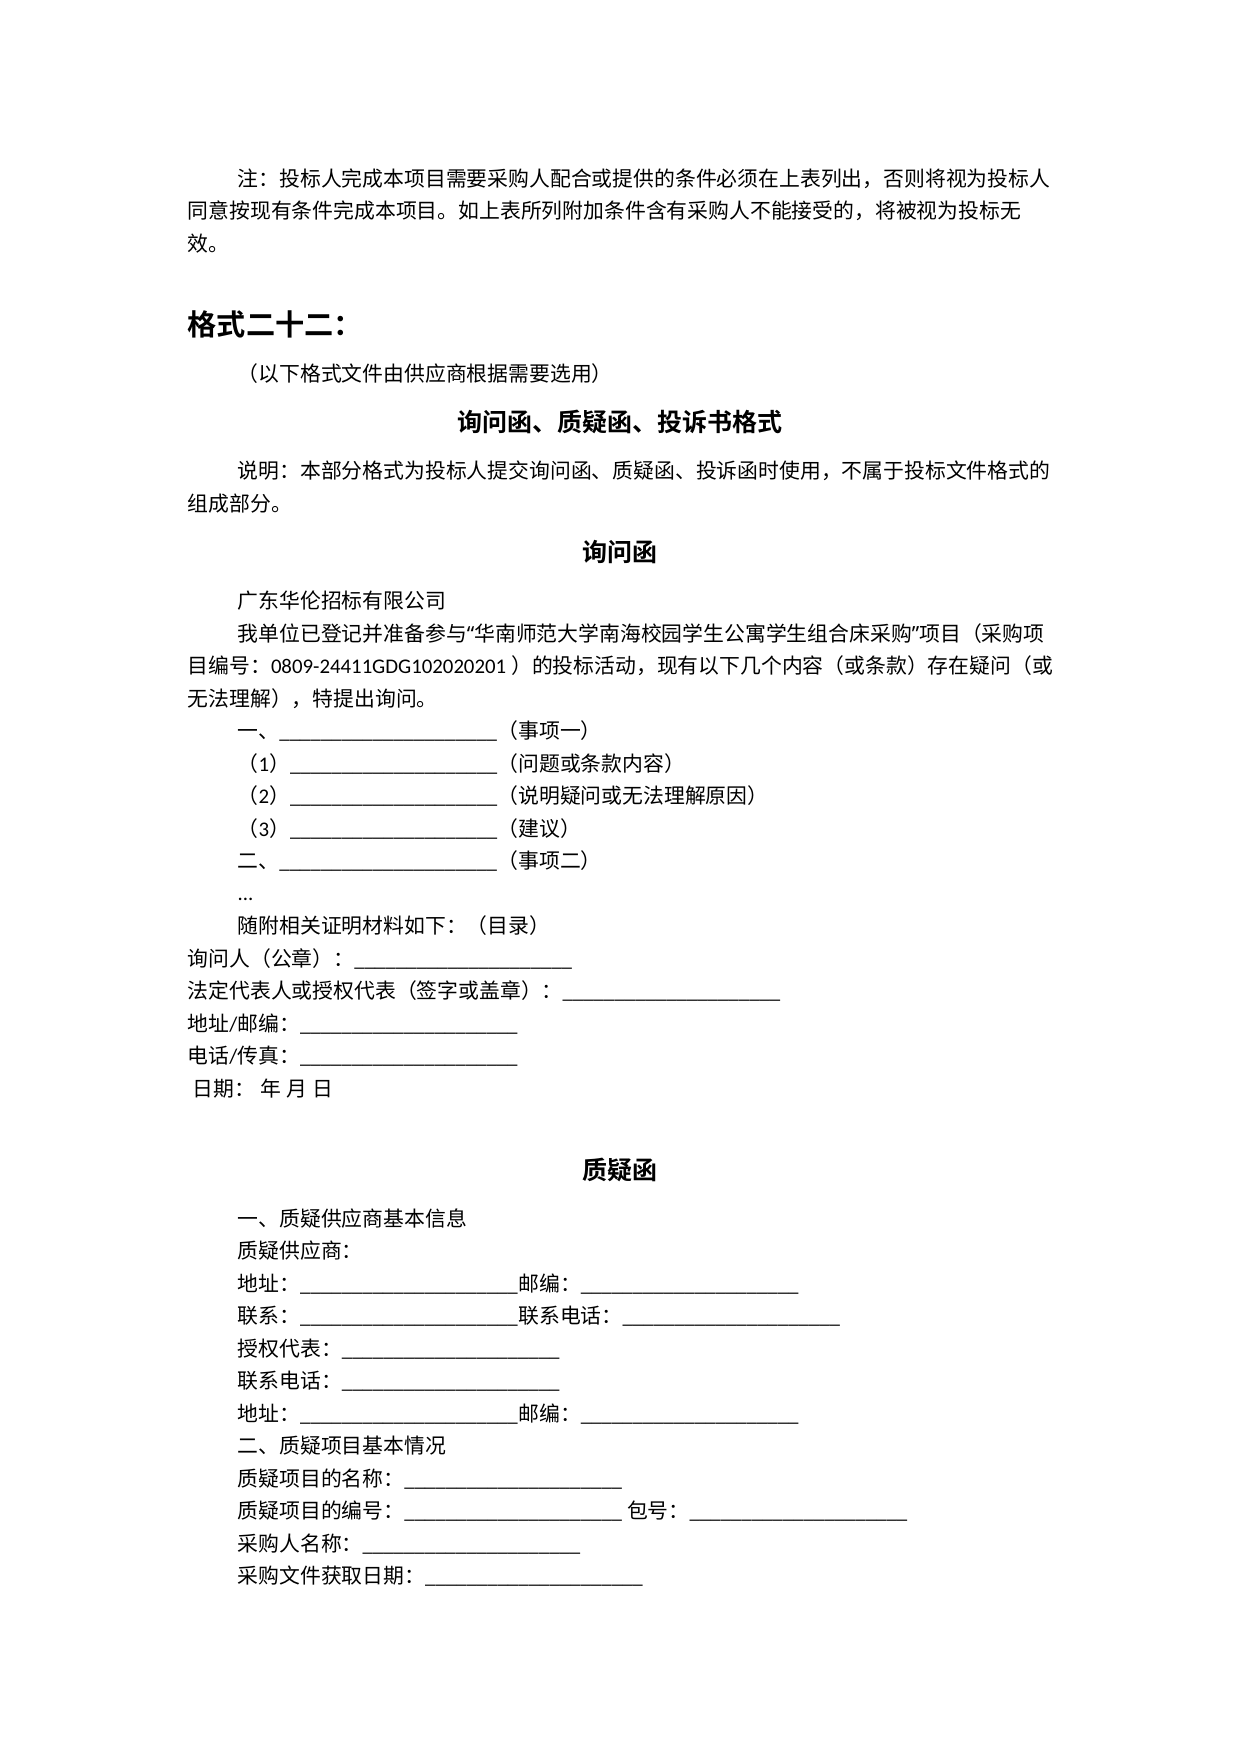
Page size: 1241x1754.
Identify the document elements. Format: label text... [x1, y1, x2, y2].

text 质疑函 [187, 1137, 1053, 1202]
text 格式二十二： [187, 292, 1053, 357]
text ... [187, 877, 1053, 909]
text 一、_____________________（事项一） [187, 714, 1053, 747]
text （以下格式文件由供应商根据需要选用） [187, 357, 1053, 389]
text 联系电话：_____________________ [187, 1364, 1053, 1397]
text 日期： 年 月 日 [187, 1072, 1053, 1104]
text 质疑项目的名称：_____________________ [187, 1462, 1053, 1494]
text 授权代表：_____________________ [187, 1332, 1053, 1364]
text 电话/传真：_____________________ [187, 1039, 1053, 1072]
text 随附相关证明材料如下：（目录） [187, 909, 1053, 942]
text 说明：本部分格式为投标人提交询问函、质疑函、投诉函时使用，不属于投标文件格式的组成部分。 [187, 454, 1053, 519]
text 二、_____________________（事项二） [187, 844, 1053, 877]
text 询问函 [187, 519, 1053, 584]
text 二、质疑项目基本情况 [187, 1429, 1053, 1462]
text 质疑项目的编号：_____________________ 包号：_____________________ [187, 1494, 1053, 1527]
text 询问函、质疑函、投诉书格式 [187, 389, 1053, 454]
text 采购文件获取日期：_____________________ [187, 1559, 1053, 1592]
text 地址/邮编：_____________________ [187, 1007, 1053, 1039]
text 联系：_____________________联系电话：_____________________ [187, 1299, 1053, 1332]
text 采购人名称：_____________________ [187, 1527, 1053, 1559]
text 一、质疑供应商基本信息 [187, 1202, 1053, 1234]
text 注：投标人完成本项目需要采购人配合或提供的条件必须在上表列出，否则将视为投标人同意按现有条件完成本项目。如上表所列附加条件含有采购人不能接受的，将被视为投标无效。 [187, 162, 1053, 259]
text （1）____________________（问题或条款内容） [187, 747, 1053, 779]
text 我单位已登记并准备参与“华南师范大学南海校园学生公寓学生组合床采购”项目（采购项目编号：0809-24411GDG102020201 ）的投标活动，现有以下几个内容（或条款）存在疑问（或无法理解），特提出询问。 [187, 617, 1053, 714]
text 广东华伦招标有限公司 [187, 584, 1053, 617]
text （3）____________________（建议） [187, 812, 1053, 844]
text 地址：_____________________邮编：_____________________ [187, 1397, 1053, 1429]
text 询问人（公章）：_____________________ [187, 942, 1053, 974]
text 地址：_____________________邮编：_____________________ [187, 1267, 1053, 1299]
text （2）____________________（说明疑问或无法理解原因） [187, 779, 1053, 812]
text 质疑供应商： [187, 1234, 1053, 1267]
text 法定代表人或授权代表（签字或盖章）：_____________________ [187, 974, 1053, 1007]
